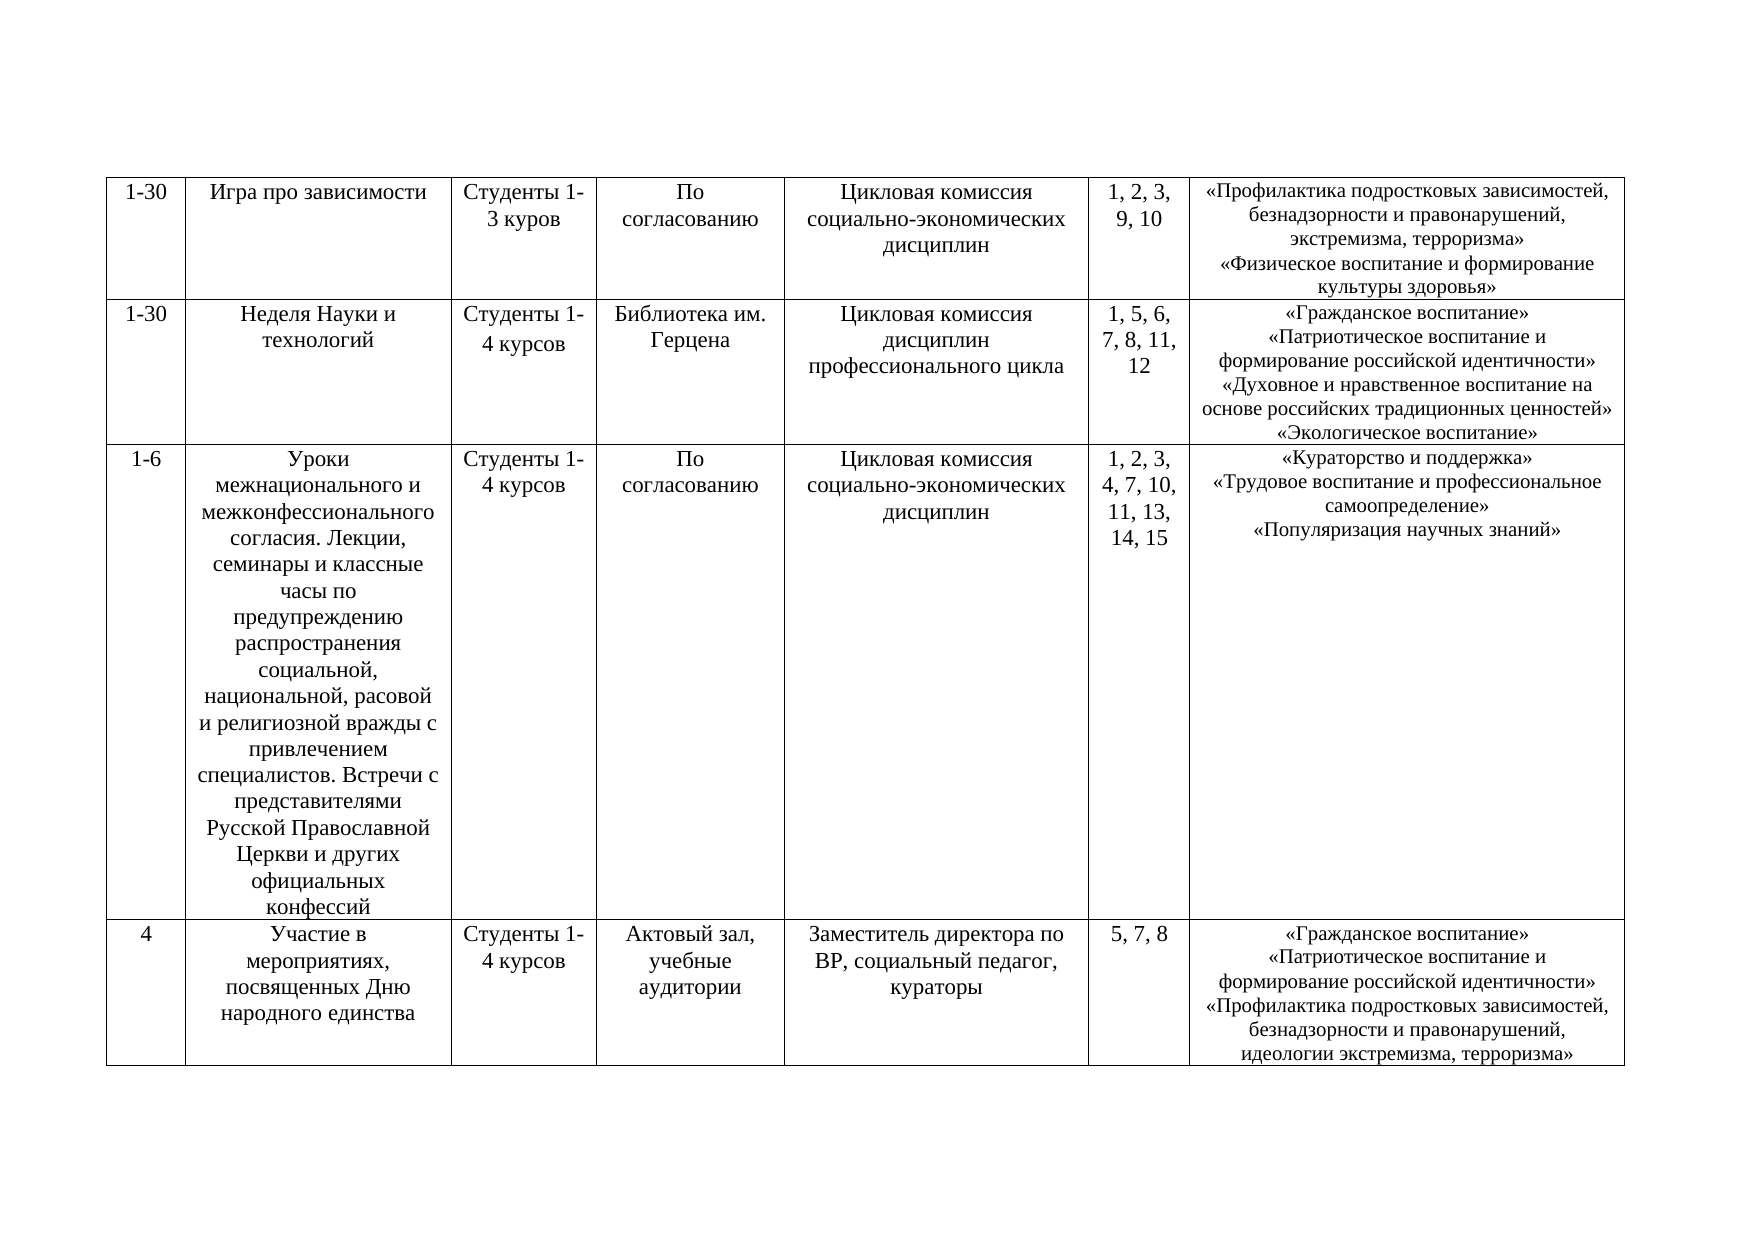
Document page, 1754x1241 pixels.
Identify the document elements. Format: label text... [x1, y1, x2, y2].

table_cell 1, 2, 3, 9, 10 [1089, 178, 1189, 298]
table_cell 1-30 [107, 300, 185, 444]
table_cell Цикловая комиссия дисциплин профессионального цикла [785, 300, 1088, 444]
table_cell «Гражданское воспитание» «Патриотическое воспитание и формирование российской идентичности» «Духовное и нравственное воспитание на основе российских традиционных ценностей» «Экологическое воспитание» [1190, 300, 1624, 444]
table_cell 1-30 [107, 178, 185, 298]
table_cell Неделя Науки и технологий [186, 300, 451, 444]
table_cell 1, 5, 6, 7, 8, 11, 12 [1089, 300, 1189, 444]
table_cell Заместитель директора по ВР, социальный педагог, кураторы [785, 920, 1088, 1065]
table_cell По согласованию [597, 178, 784, 298]
table_cell По согласованию [597, 445, 784, 919]
table_cell Уроки межнационального и межконфессионального согласия. Лекции, семинары и классные часы по предупреждению распространения социальной, национальной, расовой и религиозной вражды с привлечением специалистов. Встречи с представителями Русской Православной Церкви и других официальных конфессий [186, 445, 451, 919]
table_cell Участие в мероприятиях, посвященных Дню народного единства [186, 920, 451, 1065]
table_cell Игра про зависимости [186, 178, 451, 298]
table_cell 1, 2, 3, 4, 7, 10, 11, 13, 14, 15 [1089, 445, 1189, 919]
table_cell Библиотека им. Герцена [597, 300, 784, 444]
table_cell 1-6 [107, 445, 185, 919]
table_cell Студенты 1-3 куров [452, 178, 596, 298]
table_cell Актовый зал, учебные аудитории [597, 920, 784, 1065]
table_cell Студенты 1-4 курсов [452, 300, 596, 444]
table_cell Цикловая комиссия социально-экономических дисциплин [785, 178, 1088, 298]
table_cell «Профилактика подростковых зависимостей, безнадзорности и правонарушений, экстремизма, терроризма» «Физическое воспитание и формирование культуры здоровья» [1190, 178, 1624, 298]
table_cell 5, 7, 8 [1089, 920, 1189, 1065]
table_cell «Кураторство и поддержка» «Трудовое воспитание и профессиональное самоопределение» «Популяризация научных знаний» [1190, 445, 1624, 919]
table_cell Цикловая комиссия социально-экономических дисциплин [785, 445, 1088, 919]
table_cell Студенты 1-4 курсов [452, 920, 596, 1065]
table_cell Студенты 1-4 курсов [452, 445, 596, 919]
table_cell 4 [107, 920, 185, 1065]
